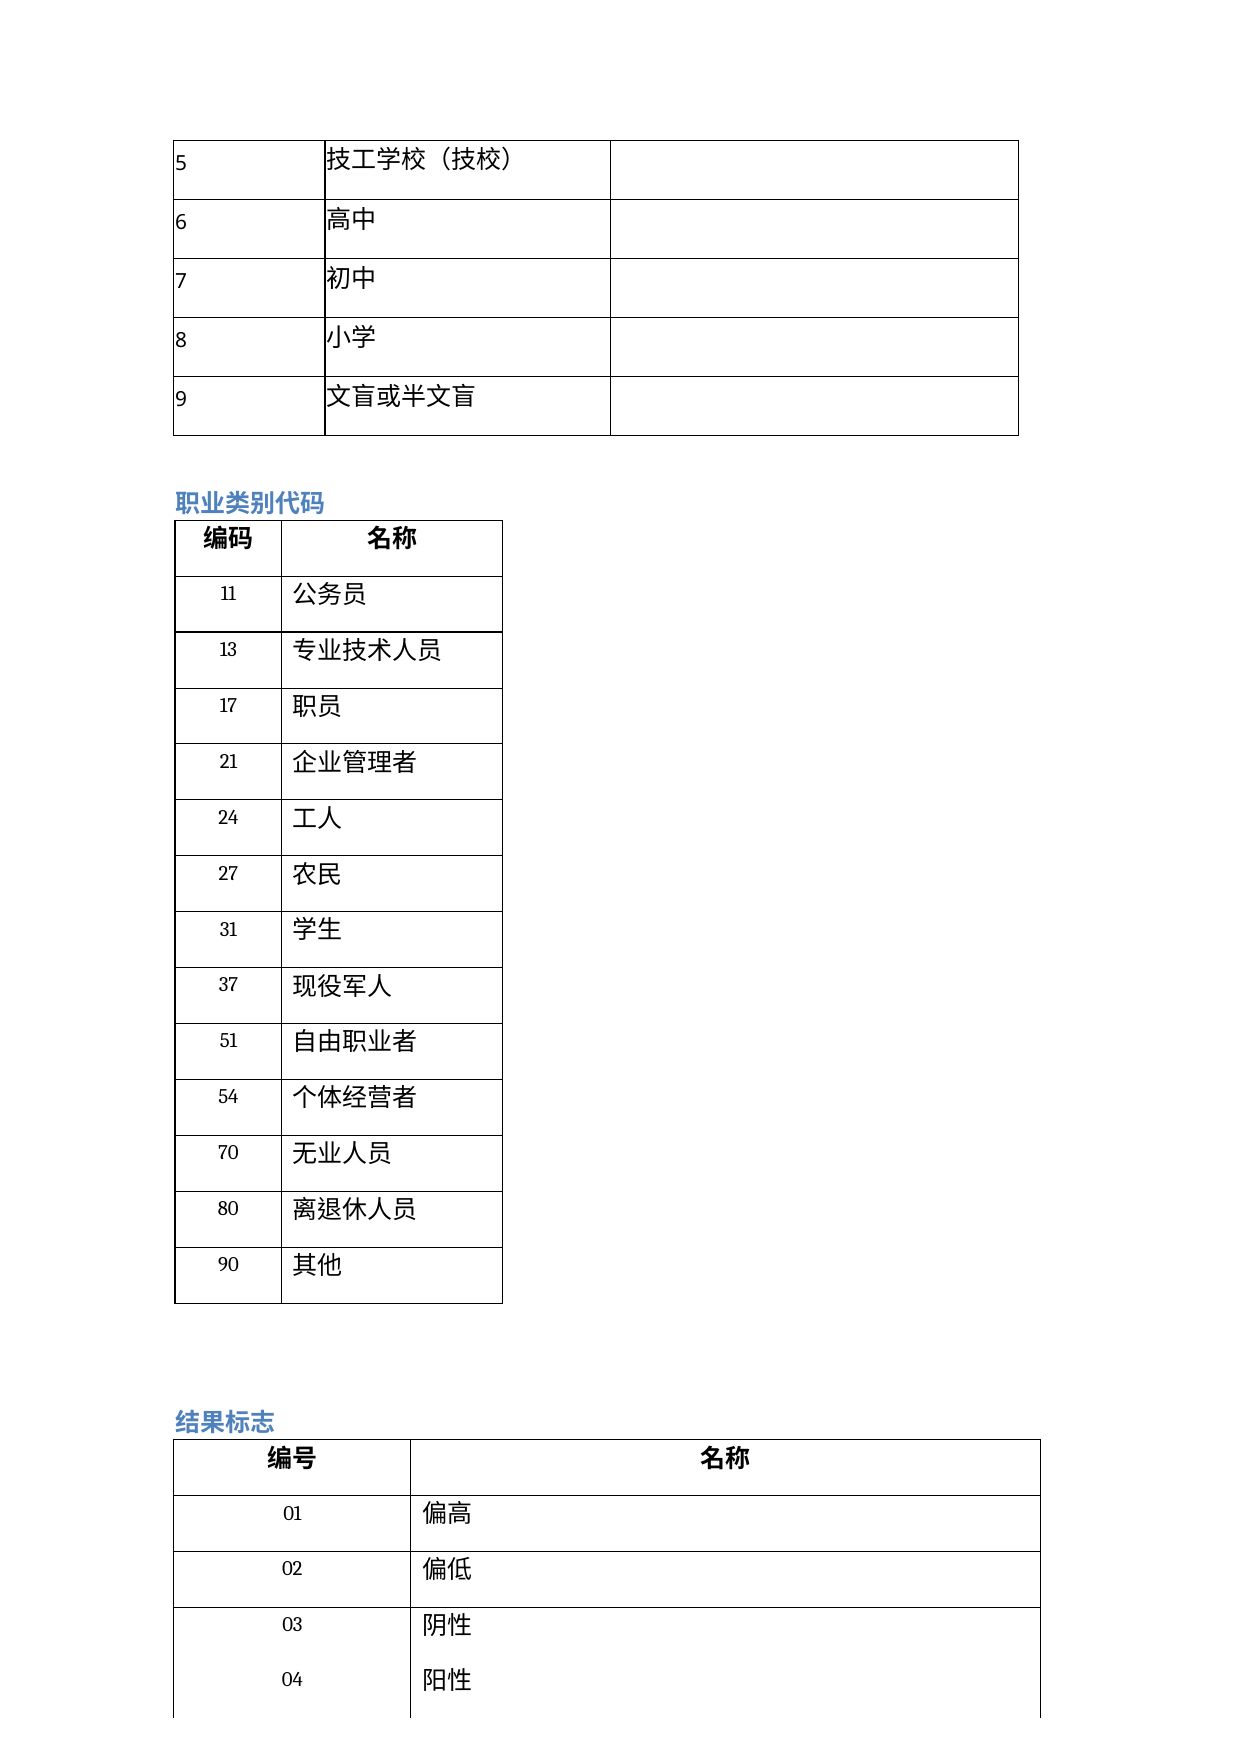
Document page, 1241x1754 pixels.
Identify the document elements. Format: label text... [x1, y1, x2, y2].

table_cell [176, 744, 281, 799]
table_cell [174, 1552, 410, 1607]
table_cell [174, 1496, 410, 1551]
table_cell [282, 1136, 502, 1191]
subtitle 职业类别代码 [175, 486, 1076, 519]
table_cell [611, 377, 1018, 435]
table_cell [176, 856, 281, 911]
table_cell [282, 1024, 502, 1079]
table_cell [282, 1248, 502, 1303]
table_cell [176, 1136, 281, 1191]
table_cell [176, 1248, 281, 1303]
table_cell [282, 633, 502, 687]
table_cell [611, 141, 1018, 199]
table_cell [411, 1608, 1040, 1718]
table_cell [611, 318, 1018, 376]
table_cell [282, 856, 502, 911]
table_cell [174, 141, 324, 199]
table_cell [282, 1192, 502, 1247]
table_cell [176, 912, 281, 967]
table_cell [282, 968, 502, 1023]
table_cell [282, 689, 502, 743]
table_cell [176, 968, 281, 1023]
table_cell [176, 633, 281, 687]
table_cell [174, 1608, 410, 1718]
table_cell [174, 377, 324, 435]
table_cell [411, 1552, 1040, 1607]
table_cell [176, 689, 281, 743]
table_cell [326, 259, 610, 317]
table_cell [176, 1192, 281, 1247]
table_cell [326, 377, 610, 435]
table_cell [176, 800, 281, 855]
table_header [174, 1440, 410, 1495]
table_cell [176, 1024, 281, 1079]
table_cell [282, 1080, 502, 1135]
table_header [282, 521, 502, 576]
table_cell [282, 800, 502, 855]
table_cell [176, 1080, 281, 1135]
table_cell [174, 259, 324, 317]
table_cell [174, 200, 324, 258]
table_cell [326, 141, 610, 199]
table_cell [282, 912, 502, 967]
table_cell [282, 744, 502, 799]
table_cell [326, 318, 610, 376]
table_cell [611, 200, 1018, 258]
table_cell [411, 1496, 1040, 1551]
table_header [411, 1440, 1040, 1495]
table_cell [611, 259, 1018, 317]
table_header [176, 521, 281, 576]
subtitle 结果标志 [175, 1403, 1076, 1439]
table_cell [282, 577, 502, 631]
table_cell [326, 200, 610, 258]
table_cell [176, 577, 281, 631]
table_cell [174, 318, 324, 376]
